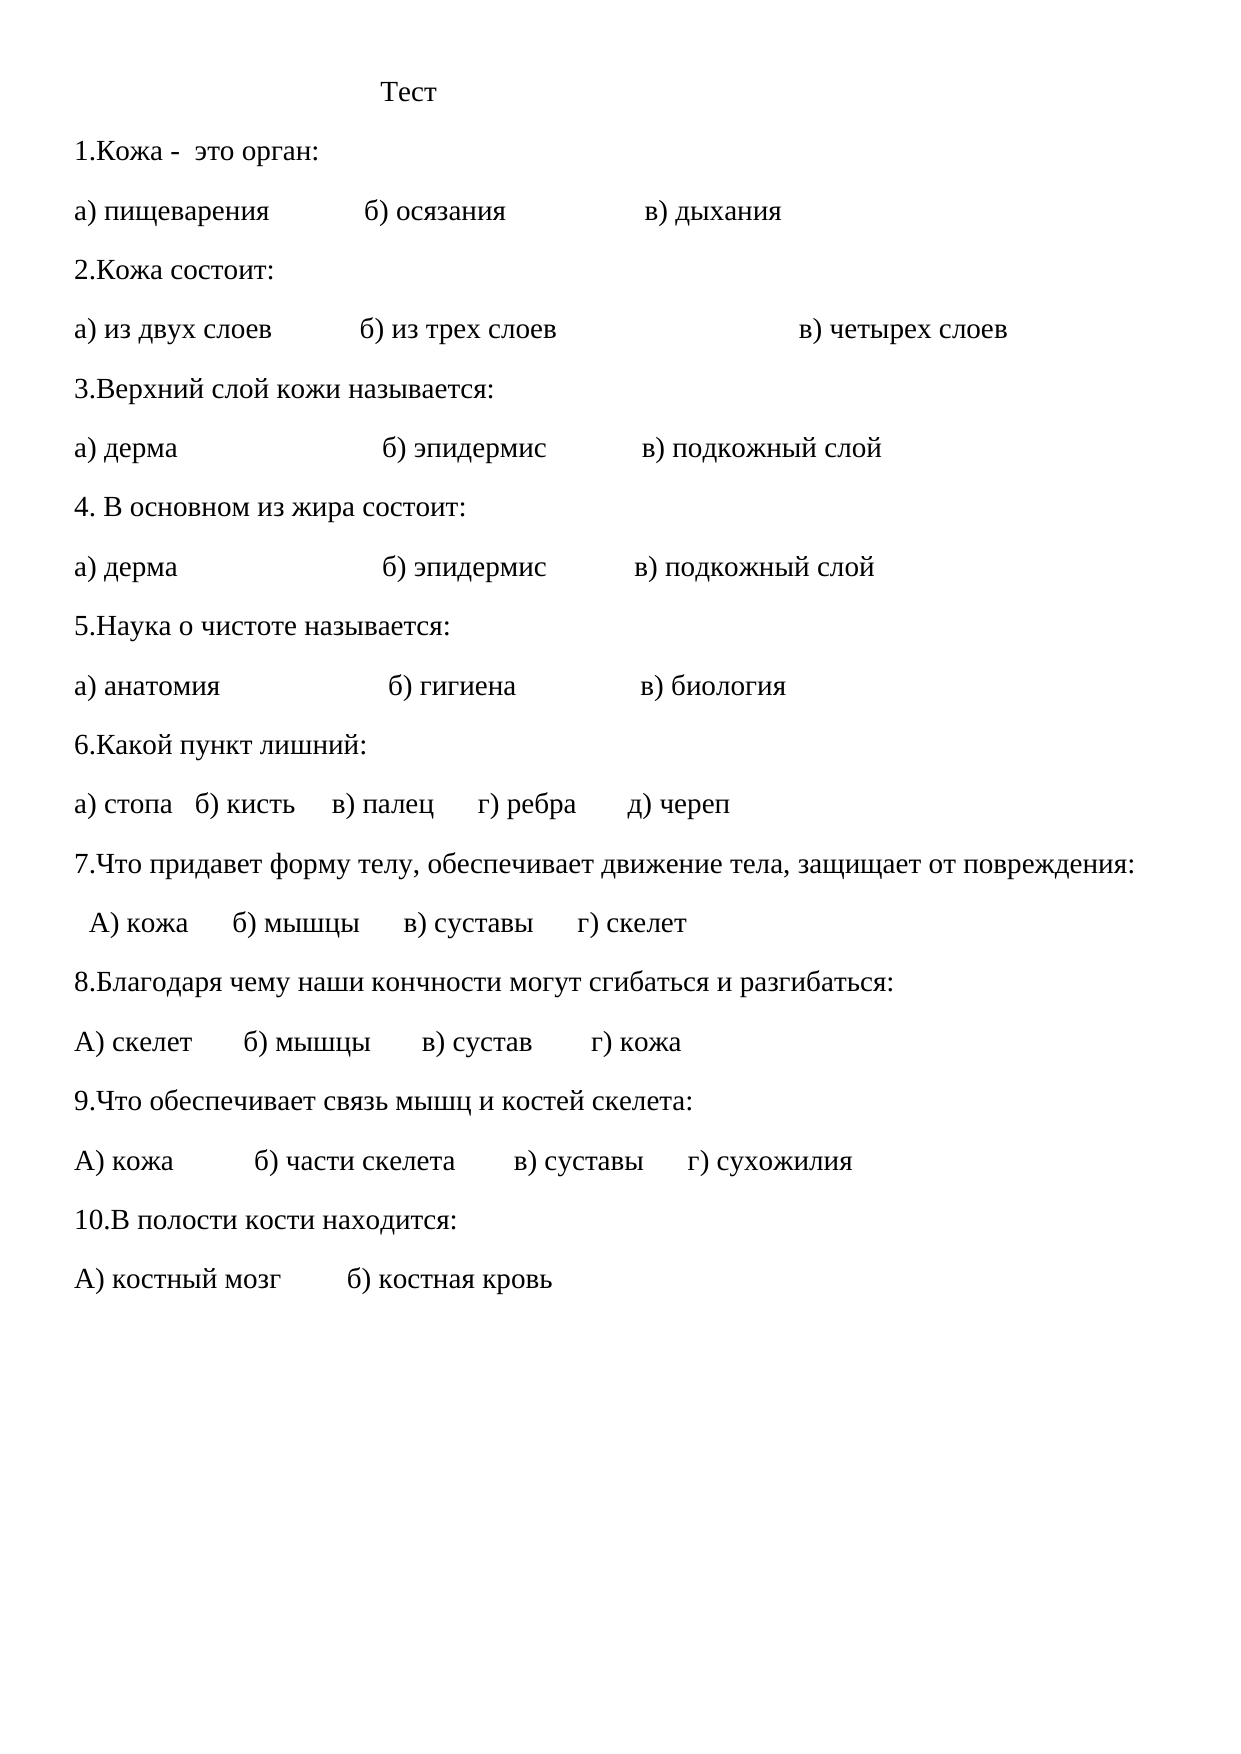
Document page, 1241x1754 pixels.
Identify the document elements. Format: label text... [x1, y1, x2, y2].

text 4. В основном из жира состоит: [74, 489, 1152, 523]
text а) дерма б) эпидермис в) подкожный слой [74, 549, 1152, 582]
text 7.Что придавет форму телу, обеспечивает движение тела, защищает от повреждения: [74, 846, 1152, 879]
text 9.Что обеспечивает связь мышц и костей скелета: [74, 1083, 1152, 1117]
text 6.Какой пункт лишний: [74, 727, 1152, 761]
text а) дерма б) эпидермис в) подкожный слой [74, 430, 1152, 464]
text А) кожа б) мышцы в) суставы г) скелет [74, 905, 1152, 939]
text Тест [74, 74, 1152, 107]
text 1.Кожа - это орган: [74, 133, 1152, 167]
text а) стопа б) кисть в) палец г) ребра д) череп [74, 786, 1152, 820]
text А) скелет б) мышцы в) сустав г) кожа [74, 1024, 1152, 1057]
text а) пищеварения б) осязания в) дыхания [74, 193, 1152, 226]
text 3.Верхний слой кожи называется: [74, 371, 1152, 404]
text а) анатомия б) гигиена в) биология [74, 668, 1152, 701]
text 8.Благодаря чему наши кончности могут сгибаться и разгибаться: [74, 964, 1152, 998]
text а) из двух слоев б) из трех слоев в) четырех слоев [74, 311, 1152, 345]
text А) костный мозг б) костная кровь [74, 1261, 1152, 1295]
text 2.Кожа состоит: [74, 252, 1152, 286]
text 10.В полости кости находится: [74, 1202, 1152, 1236]
text А) кожа б) части скелета в) суставы г) сухожилия [74, 1143, 1152, 1176]
text 5.Наука о чистоте называется: [74, 608, 1152, 642]
